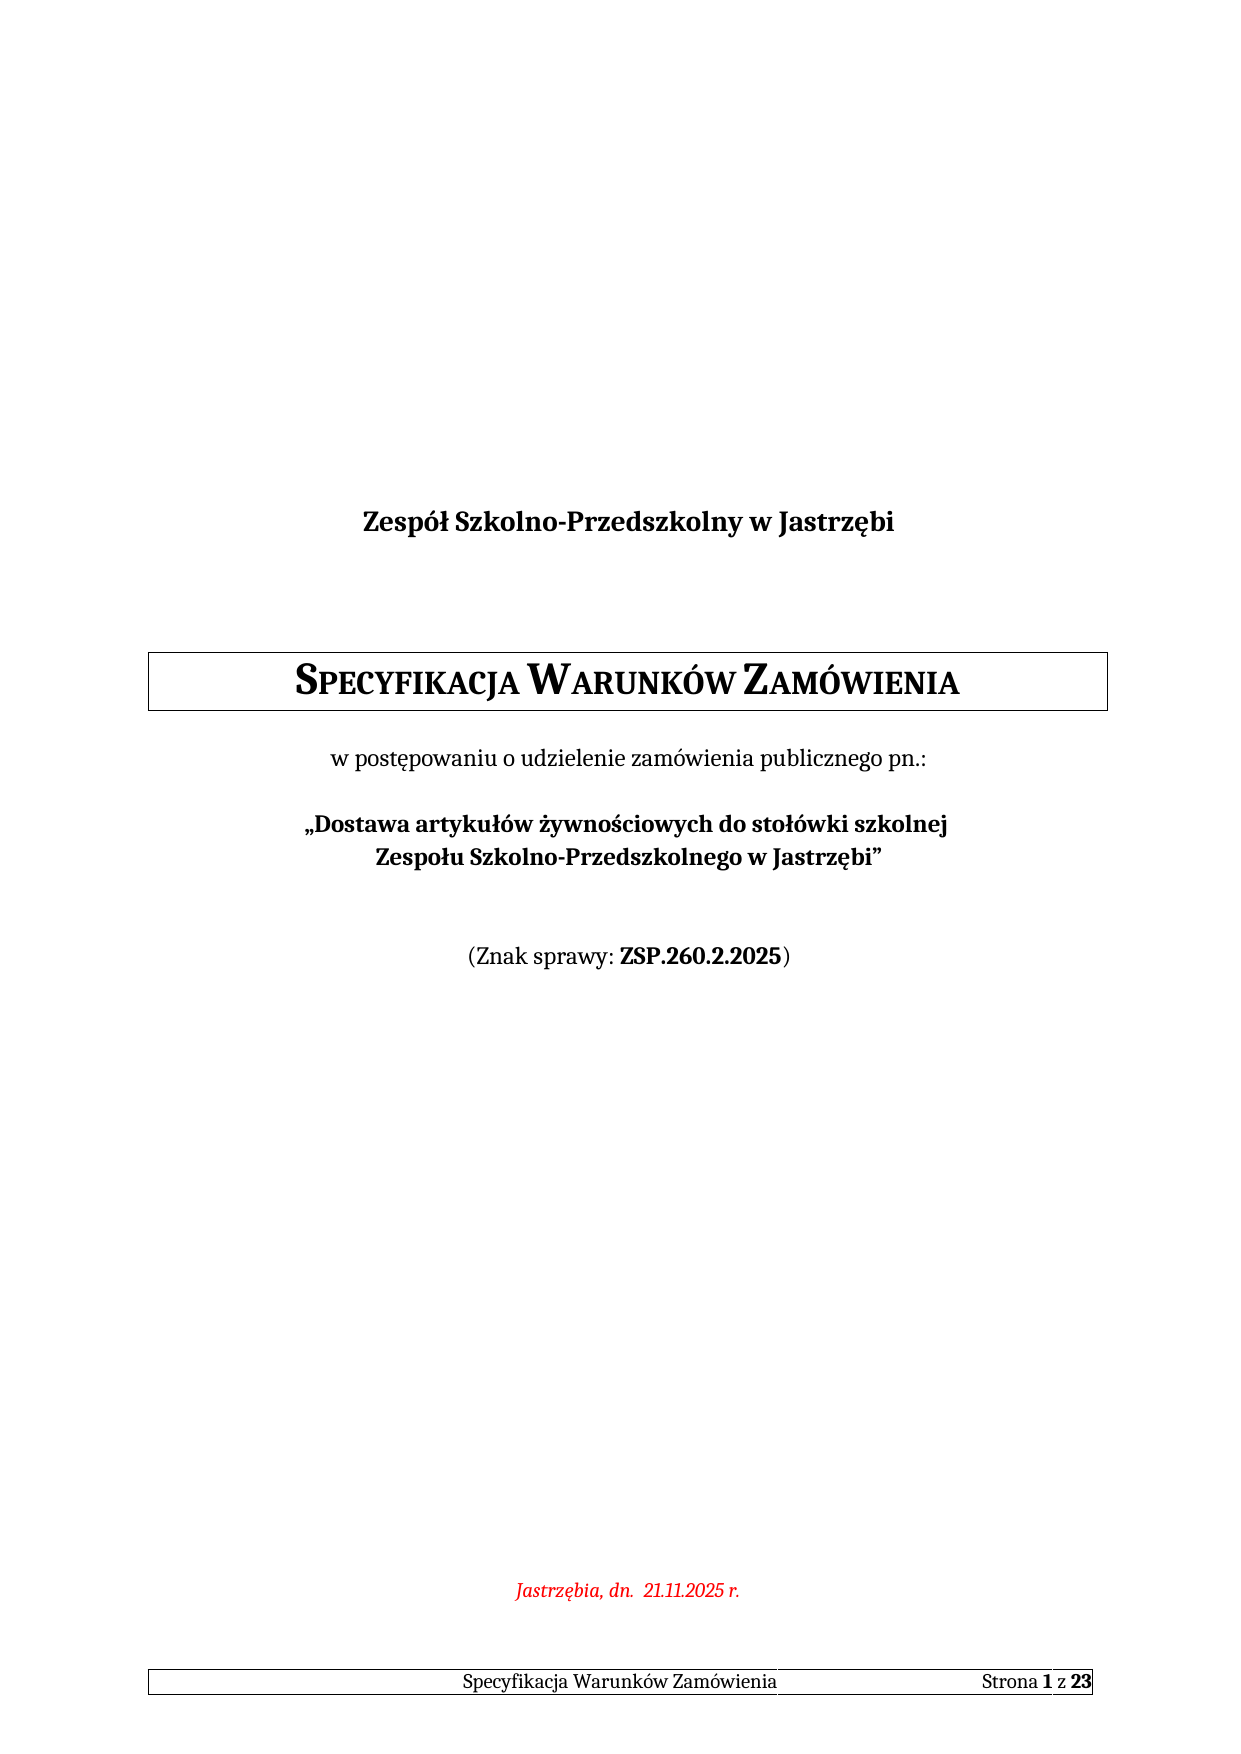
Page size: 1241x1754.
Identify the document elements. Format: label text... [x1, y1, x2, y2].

text Jastrzębia, dn. 21.11.2025 r. [148, 1579, 1110, 1603]
text „Dostawa artykułów żywnościowych do stołówki szkolnej Zespołu Szkolno-Przedszkolnego w Jastrzębi” [148, 810, 1110, 872]
text (Znak sprawy: ZSP.260.2.2025) [148, 942, 620, 971]
table_header Zespół Szkolno-Przedszkolny w Jastrzębi [149, 171, 1109, 573]
text (Znak sprawy: ZSP.260.2.2025) [782, 942, 1110, 971]
text w postępowaniu o udzielenie zamówienia publicznego pn.: [148, 744, 1110, 773]
table_header SPECYFIKACJA WARUNKÓW ZAMÓWIENIA [149, 653, 1107, 710]
